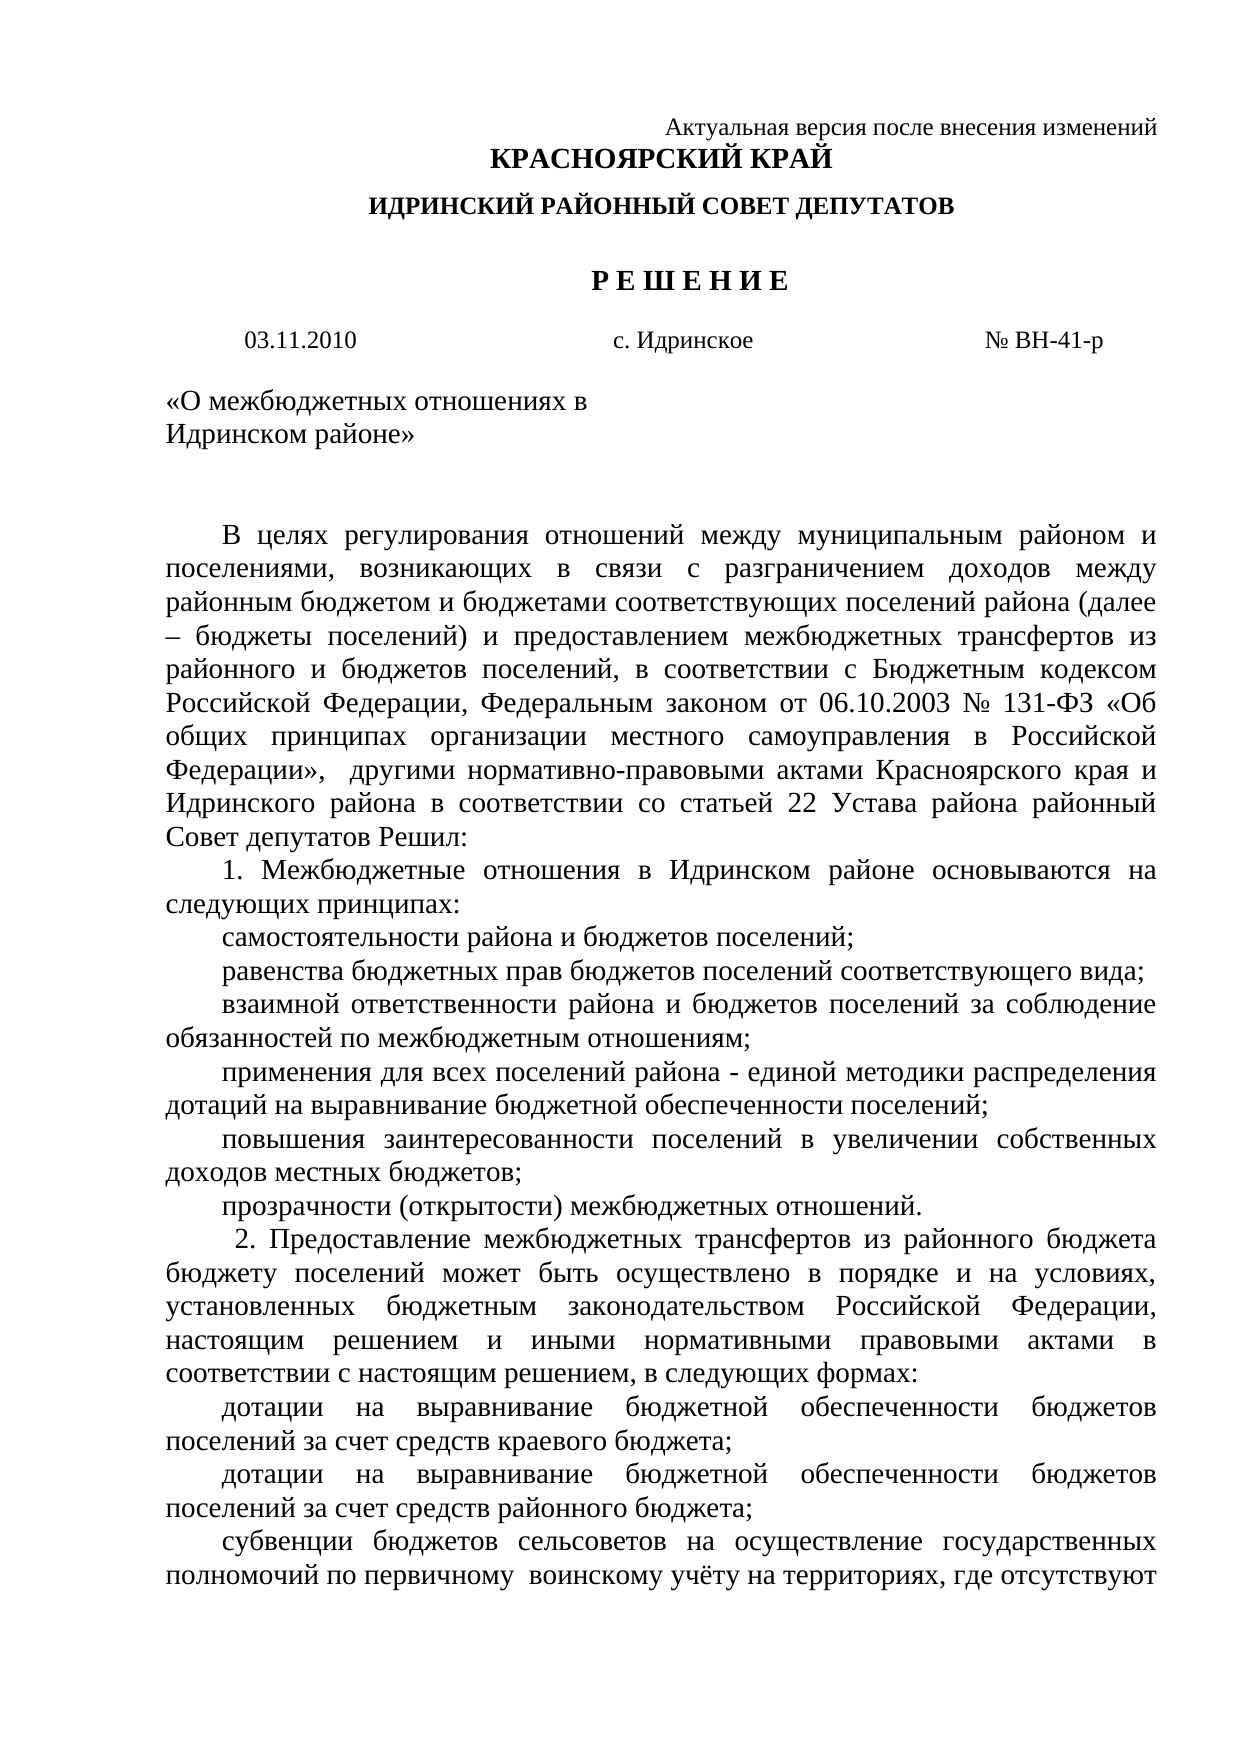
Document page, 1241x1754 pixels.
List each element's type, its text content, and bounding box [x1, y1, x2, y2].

text В целях регулирования отношений между муниципальным районом и поселениями, возникающих в связи с разграничением доходов между районным бюджетом и бюджетами соответствующих поселений района (далее – бюджеты поселений) и предоставлением межбюджетных трансфертов из районного и бюджетов поселений, в соответствии с Бюджетным кодексом Российской Федерации, Федеральным законом от 06.10.2003 № 131-ФЗ «Об общих принципах организации местного самоуправления в Российской Федерации», другими нормативно-правовыми актами Красноярского края и Идринского района в соответствии со статьей 22 Устава района районный Совет депутатов Решил: [165, 517, 1157, 852]
text 1. Межбюджетные отношения в Идринском районе основываются на следующих принципах: [165, 852, 1157, 919]
table_header с. Идринское [438, 325, 928, 354]
text взаимной ответственности района и бюджетов поселений за соблюдение обязанностей по межбюджетным отношениям; [165, 987, 1157, 1054]
text ИДРИНСКИЙ РАЙОННЫЙ СОВЕТ ДЕПУТАТОВ [165, 191, 1157, 220]
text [165, 1523, 1157, 1590]
text Идринском районе» [165, 416, 1157, 450]
text равенства бюджетных прав бюджетов поселений соответствующего вида; [165, 953, 1157, 987]
text Актуальная версия после внесения изменений [165, 112, 1157, 141]
text прозрачности (открытости) межбюджетных отношений. [165, 1188, 1157, 1221]
text повышения заинтересованности поселений в увеличении собственных доходов местных бюджетов; [165, 1121, 1157, 1188]
subtitle Р Е Ш Е Н И Е [165, 263, 1157, 297]
text дотации на выравнивание бюджетной обеспеченности бюджетов поселений за счет средств краевого бюджета; [165, 1389, 1157, 1456]
text «О межбюджетных отношениях в [165, 383, 1157, 416]
table_header 03.11.2010 [163, 325, 438, 354]
text дотации на выравнивание бюджетной обеспеченности бюджетов поселений за счет средств районного бюджета; [165, 1456, 1157, 1523]
text 2. Предоставление межбюджетных трансфертов из районного бюджета бюджету поселений может быть осуществлено в порядке и на условиях, установленных бюджетным законодательством Российской Федерации, настоящим решением и иными нормативными правовыми актами в соответствии с настоящим решением, в следующих формах: [165, 1221, 1157, 1389]
table_header № ВН-41-р [928, 325, 1160, 354]
text применения для всех поселений района - единой методики распределения дотаций на выравнивание бюджетной обеспеченности поселений; [165, 1054, 1157, 1121]
text самостоятельности района и бюджетов поселений; [165, 919, 1157, 953]
subtitle КРАСНОЯРСКИЙ КРАЙ [165, 141, 1157, 174]
